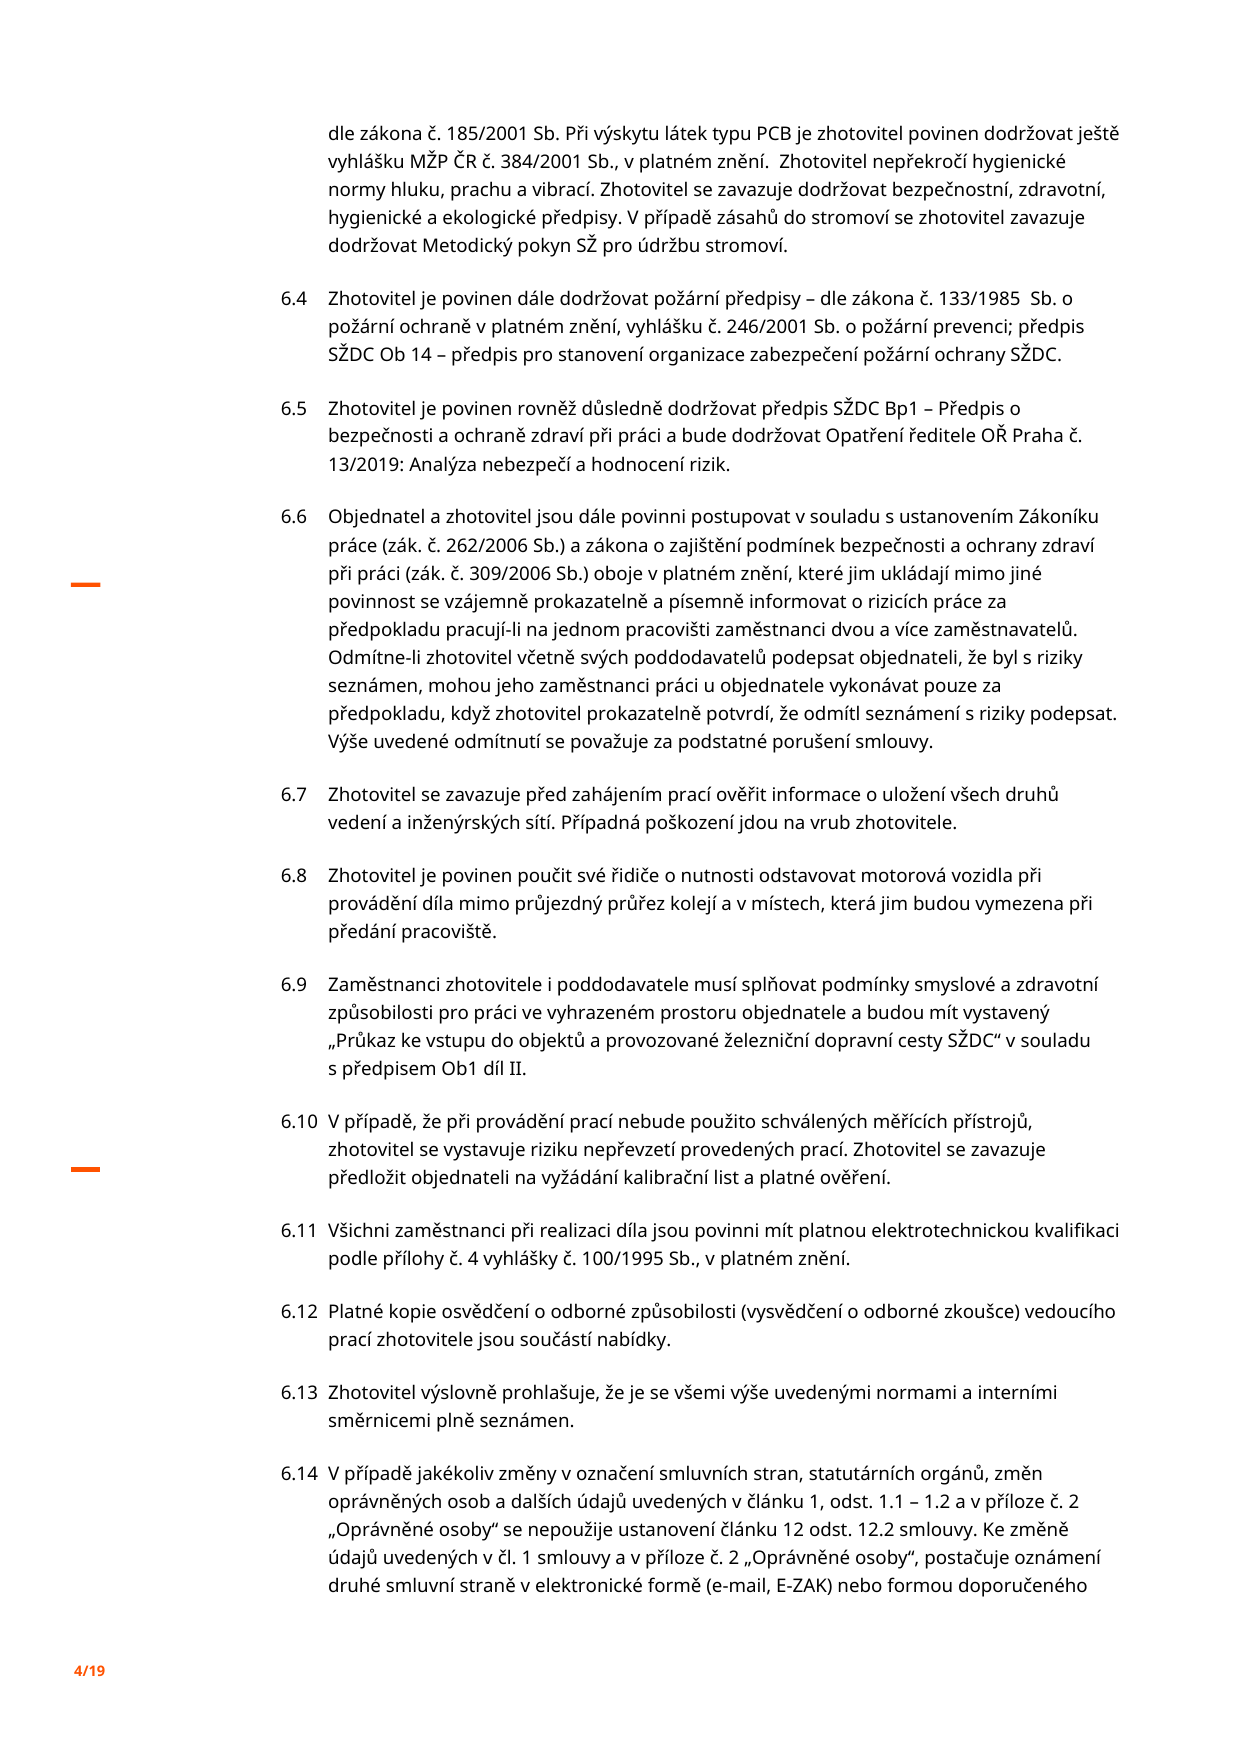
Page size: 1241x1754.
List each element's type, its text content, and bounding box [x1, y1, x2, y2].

list Platné kopie osvědčení o odborné způsobilosti (vysvědčení o odborné zkoušce) vedoucího prací zhotovitele jsou součástí nabídky. [281, 1298, 1122, 1352]
list Zhotovitel je povinen poučit své řidiče o nutnosti odstavovat motorová vozidla při provádění díla mimo průjezdný průřez kolejí a v místech, která jim budou vymezena při předání pracoviště. [281, 862, 1122, 944]
list Zhotovitel se zavazuje před zahájením prací ověřit informace o uložení všech druhů vedení a inženýrských sítí. Případná poškození jdou na vrub zhotovitele. [281, 781, 1122, 834]
list Objednatel a zhotovitel jsou dále povinni postupovat v souladu s ustanovením Zákoníku práce (zák. č. 262/2006 Sb.) a zákona o zajištění podmínek bezpečnosti a ochrany zdraví při práci (zák. č. 309/2006 Sb.) oboje v platném znění, které jim ukládají mimo jiné povinnost se vzájemně prokazatelně a písemně informovat o rizicích práce za předpokladu pracují-li na jednom pracovišti zaměstnanci dvou a více zaměstnavatelů. Odmítne-li zhotovitel včetně svých poddodavatelů podepsat objednateli, že byl s riziky seznámen, mohou jeho zaměstnanci práci u objednatele vykonávat pouze za předpokladu, když zhotovitel prokazatelně potvrdí, že odmítl seznámení s riziky podepsat. Výše uvedené odmítnutí se považuje za podstatné porušení smlouvy. [281, 504, 1122, 753]
list Všichni zaměstnanci při realizaci díla jsou povinni mít platnou elektrotechnickou kvalifikaci podle přílohy č. 4 vyhlášky č. 100/1995 Sb., v platném znění. [281, 1217, 1122, 1271]
list Zaměstnanci zhotovitele i poddodavatele musí splňovat podmínky smyslové a zdravotní způsobilosti pro práci ve vyhrazeném prostoru objednatele a budou mít vystavený „Průkaz ke vstupu do objektů a provozované železniční dopravní cesty SŽDC“ v souladu s předpisem Ob1 díl II. [281, 971, 1122, 1081]
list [281, 121, 1122, 258]
list Zhotovitel výslovně prohlašuje, že je se všemi výše uvedenými normami a interními směrnicemi plně seznámen. [281, 1379, 1122, 1433]
list V případě, že při provádění prací nebude použito schválených měřících přístrojů, zhotovitel se vystavuje riziku nepřevzetí provedených prací. Zhotovitel se zavazuje předložit objednateli na vyžádání kalibrační list a platné ověření. [281, 1108, 1122, 1190]
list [281, 1460, 1122, 1598]
list Zhotovitel je povinen rovněž důsledně dodržovat předpis SŽDC Bp1 – Předpis o bezpečnosti a ochraně zdraví při práci a bude dodržovat Opatření ředitele OŘ Praha č. 13/2019: Analýza nebezpečí a hodnocení rizik. [281, 395, 1122, 476]
list Zhotovitel je povinen dále dodržovat požární předpisy – dle zákona č. 133/1985 Sb. o požární ochraně v platném znění, vyhlášku č. 246/2001 Sb. o požární prevenci; předpis SŽDC Ob 14 – předpis pro stanovení organizace zabezpečení požární ochrany SŽDC. [281, 286, 1122, 367]
